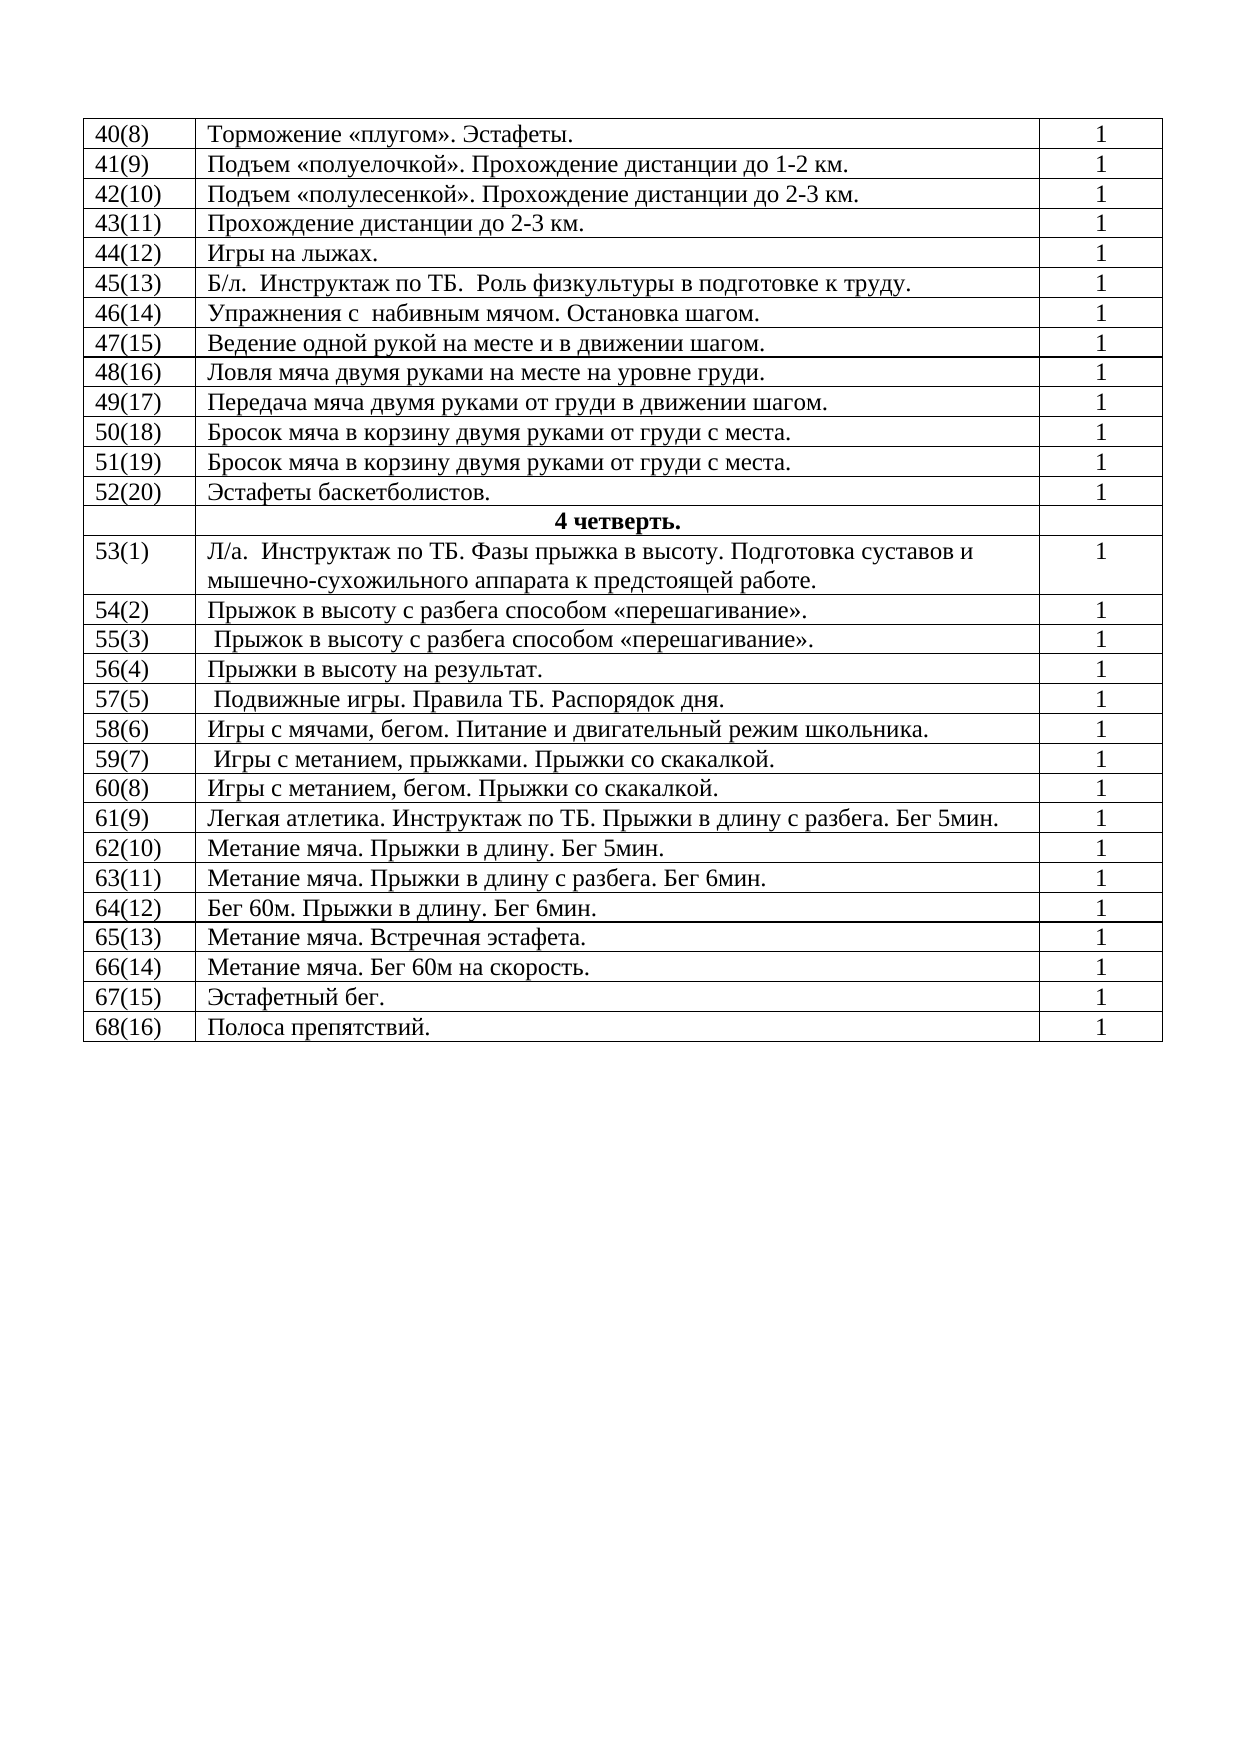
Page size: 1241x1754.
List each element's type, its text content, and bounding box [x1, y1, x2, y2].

table_cell 1 [1040, 744, 1162, 772]
table_cell 1 [1040, 238, 1162, 267]
table_cell [84, 506, 195, 535]
table_cell 1 [1040, 1012, 1162, 1041]
table_cell Подвижные игры. Правила ТБ. Распорядок дня. [196, 684, 1039, 713]
table_cell Бросок мяча в корзину двумя руками от груди с места. [196, 447, 1039, 476]
table_cell 53(1) [84, 536, 195, 594]
table_cell Игры с мячами, бегом. Питание и двигательный режим школьника. [196, 714, 1039, 743]
table_cell 1 [1040, 684, 1162, 713]
table_cell 48(16) [84, 358, 195, 386]
table_cell Метание мяча. Прыжки в длину с разбега. Бег 6мин. [196, 863, 1039, 892]
table_cell 1 [1040, 803, 1162, 832]
table_cell 58(6) [84, 714, 195, 743]
table_cell 64(12) [84, 893, 195, 921]
table_cell Бег 60м. Прыжки в длину. Бег 6мин. [196, 893, 1039, 921]
table_cell Игры с метанием, прыжками. Прыжки со скакалкой. [196, 744, 1039, 772]
table_cell 1 [1040, 893, 1162, 921]
table_cell Прыжки в высоту на результат. [196, 654, 1039, 683]
table_cell 43(11) [84, 209, 195, 237]
table_cell Подъем «полулесенкой». Прохождение дистанции до 2-3 км. [196, 179, 1039, 207]
table_cell 1 [1040, 149, 1162, 178]
table_cell 1 [1040, 298, 1162, 327]
table_cell Б/л. Инструктаж по ТБ. Роль физкультуры в подготовке к труду. [196, 268, 1039, 297]
table_cell 40(8) [84, 119, 195, 148]
table_cell 1 [1040, 447, 1162, 476]
table_cell 59(7) [84, 744, 195, 772]
table_cell Прыжок в высоту с разбега способом «перешагивание». [196, 595, 1039, 623]
table_cell 47(15) [84, 328, 195, 356]
table_cell 67(15) [84, 982, 195, 1011]
table_cell Эстафетный бег. [196, 982, 1039, 1011]
table_cell 1 [1040, 209, 1162, 237]
table_cell Ведение одной рукой на месте и в движении шагом. [196, 328, 1039, 356]
table_cell Легкая атлетика. Инструктаж по ТБ. Прыжки в длину с разбега. Бег 5мин. [196, 803, 1039, 832]
table_cell 1 [1040, 387, 1162, 416]
table_cell 45(13) [84, 268, 195, 297]
table_cell 41(9) [84, 149, 195, 178]
table_cell 54(2) [84, 595, 195, 623]
table_cell 1 [1040, 595, 1162, 623]
table_cell 55(3) [84, 625, 195, 653]
table_cell 62(10) [84, 833, 195, 862]
table_cell Передача мяча двумя руками от груди в движении шагом. [196, 387, 1039, 416]
table_cell Эстафеты баскетболистов. [196, 477, 1039, 505]
table_cell 60(8) [84, 774, 195, 802]
table_cell 1 [1040, 119, 1162, 148]
table_cell Упражнения с набивным мячом. Остановка шагом. [196, 298, 1039, 327]
table_cell 4 четверть. [196, 506, 1039, 535]
table_cell Прохождение дистанции до 2-3 км. [196, 209, 1039, 237]
table_cell 1 [1040, 268, 1162, 297]
table_cell 50(18) [84, 417, 195, 446]
table_cell 66(14) [84, 952, 195, 981]
table_cell 1 [1040, 536, 1162, 594]
table_cell 1 [1040, 923, 1162, 951]
table_cell Метание мяча. Встречная эстафета. [196, 923, 1039, 951]
table_cell 46(14) [84, 298, 195, 327]
table_cell 1 [1040, 417, 1162, 446]
table_cell 1 [1040, 625, 1162, 653]
table_cell 44(12) [84, 238, 195, 267]
table_cell Игры на лыжах. [196, 238, 1039, 267]
table_cell Метание мяча. Прыжки в длину. Бег 5мин. [196, 833, 1039, 862]
table_cell 1 [1040, 714, 1162, 743]
table_cell Л/а. Инструктаж по ТБ. Фазы прыжка в высоту. Подготовка суставов и мышечно-сухожильного аппарата к предстоящей работе. [196, 536, 1039, 594]
table_cell 52(20) [84, 477, 195, 505]
table_cell Подъем «полуелочкой». Прохождение дистанции до 1-2 км. [196, 149, 1039, 178]
table_cell 1 [1040, 863, 1162, 892]
table_cell 1 [1040, 952, 1162, 981]
table_cell 1 [1040, 774, 1162, 802]
table_cell 1 [1040, 179, 1162, 207]
table_cell 49(17) [84, 387, 195, 416]
table_cell 65(13) [84, 923, 195, 951]
table_cell Бросок мяча в корзину двумя руками от груди с места. [196, 417, 1039, 446]
table_cell 1 [1040, 358, 1162, 386]
table_cell 56(4) [84, 654, 195, 683]
table_cell 51(19) [84, 447, 195, 476]
table_cell 63(11) [84, 863, 195, 892]
table_cell 68(16) [84, 1012, 195, 1041]
table_cell 42(10) [84, 179, 195, 207]
table_cell 1 [1040, 833, 1162, 862]
table_cell 1 [1040, 328, 1162, 356]
table_cell Полоса препятствий. [196, 1012, 1039, 1041]
table_cell 1 [1040, 654, 1162, 683]
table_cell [196, 119, 1039, 148]
table_cell 1 [1040, 982, 1162, 1011]
table_cell [1040, 506, 1162, 535]
table_cell 61(9) [84, 803, 195, 832]
table_cell Игры с метанием, бегом. Прыжки со скакалкой. [196, 774, 1039, 802]
table_cell Прыжок в высоту с разбега способом «перешагивание». [196, 625, 1039, 653]
table_cell Ловля мяча двумя руками на месте на уровне груди. [196, 358, 1039, 386]
table_cell 57(5) [84, 684, 195, 713]
table_cell Метание мяча. Бег 60м на скорость. [196, 952, 1039, 981]
table_cell 1 [1040, 477, 1162, 505]
